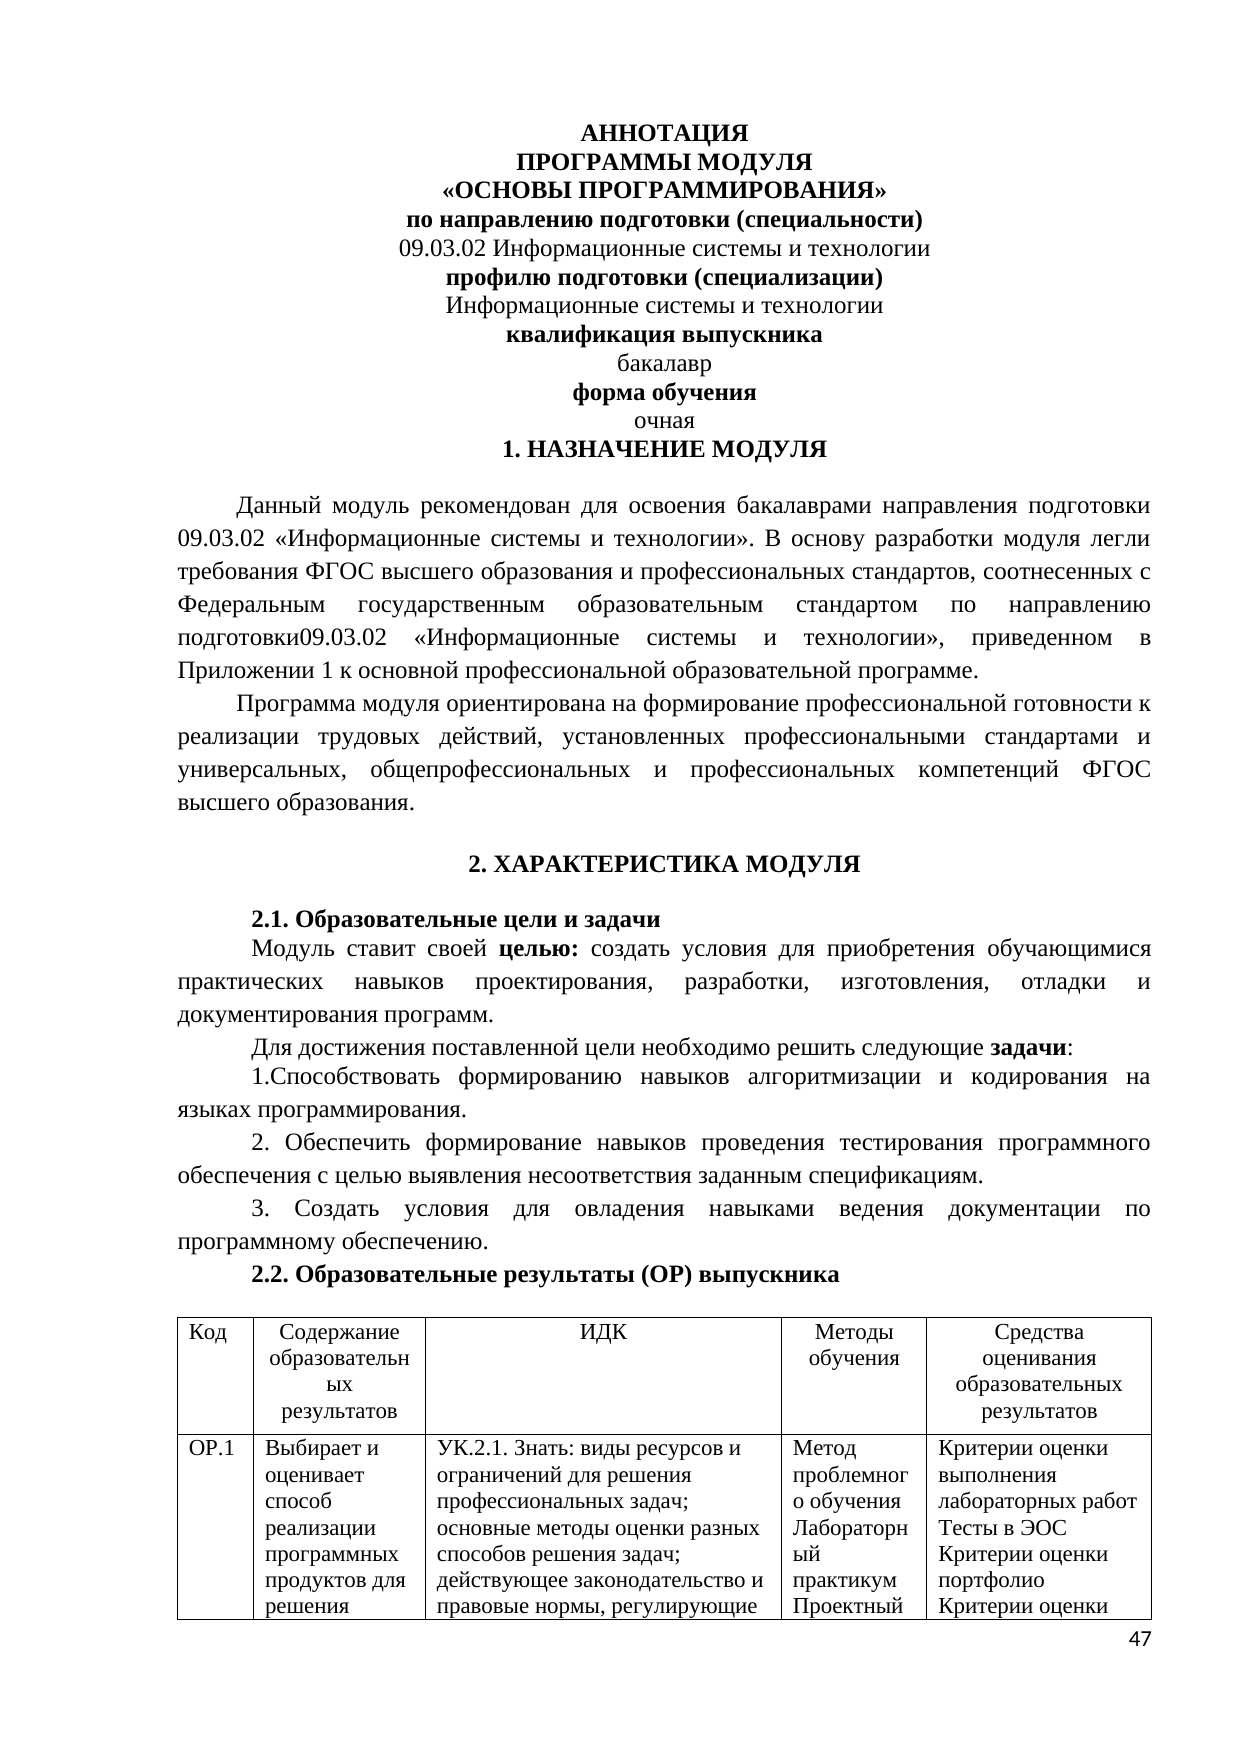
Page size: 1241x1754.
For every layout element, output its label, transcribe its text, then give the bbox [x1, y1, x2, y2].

table_header Код [178, 1318, 253, 1433]
text 2.2. Образовательные результаты (ОР) выпускника [177, 1259, 1138, 1288]
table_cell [254, 1435, 425, 1619]
table_cell ОР.1 [178, 1435, 253, 1619]
table_header Средства оценивания образовательных результатов [927, 1318, 1151, 1433]
text квалификация выпускника [177, 319, 1152, 348]
text 1.Способствовать формированию навыков алгоритмизации и кодирования на языках программирования. [177, 1061, 1152, 1123]
text профилю подготовки (специализации) [177, 262, 1152, 291]
text 2. ХАРАКТЕРИСТИКА МОДУЛЯ [177, 849, 1152, 878]
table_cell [782, 1435, 926, 1619]
table_header ИДК [426, 1318, 781, 1433]
text 09.03.02 Информационные системы и технологии [177, 233, 1152, 262]
text Модуль ставит своей целью: создать условия для приобретения обучающимися практических навыков проектирования, разработки, изготовления, отладки и документирования программ. [177, 933, 1152, 1028]
text Данный модуль рекомендован для освоения бакалаврами направления подготовки 09.03.02 «Информационные системы и технологии». В основу разработки модуля легли требования ФГОС высшего образования и профессиональных стандартов, соотнесенных с Федеральным государственным образовательным стандартом по направлению подготовки09.03.02 «Информационные системы и технологии», приведенном в Приложении 1 к основной профессиональной образовательной программе. [177, 490, 1152, 684]
text бакалавр [177, 348, 1152, 377]
text Информационные системы и технологии [177, 291, 1152, 319]
text 1. назначение модуля [177, 434, 1152, 463]
table_header Методы обучения [782, 1318, 926, 1433]
table_header Содержание образовательных результатов [254, 1318, 425, 1433]
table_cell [426, 1435, 781, 1619]
text «основы программирования» [177, 176, 1152, 204]
text АННОТАЦИЯ [177, 118, 1152, 147]
text 2. Обеспечить формирование навыков проведения тестирования программного обеспечения с целью выявления несоответствия заданным спецификациям. [177, 1127, 1152, 1189]
text по направлению подготовки (специальности) [177, 204, 1152, 233]
text Программа модуля ориентирована на формирование профессиональной готовности к реализации трудовых действий, установленных профессиональными стандартами и универсальных, общепрофессиональных и профессиональных компетенций ФГОС высшего образования. [177, 688, 1152, 816]
text 3. Создать условия для овладения навыками ведения документации по программному обеспечению. [177, 1193, 1152, 1255]
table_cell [927, 1435, 1151, 1619]
text 2.1. Образовательные цели и задачи [177, 904, 1152, 933]
text форма обучения [177, 377, 1152, 406]
text очная [177, 406, 1152, 434]
text программЫ модуля [177, 147, 1152, 176]
text Для достижения поставленной цели необходимо решить следующие задачи: [177, 1032, 1152, 1061]
